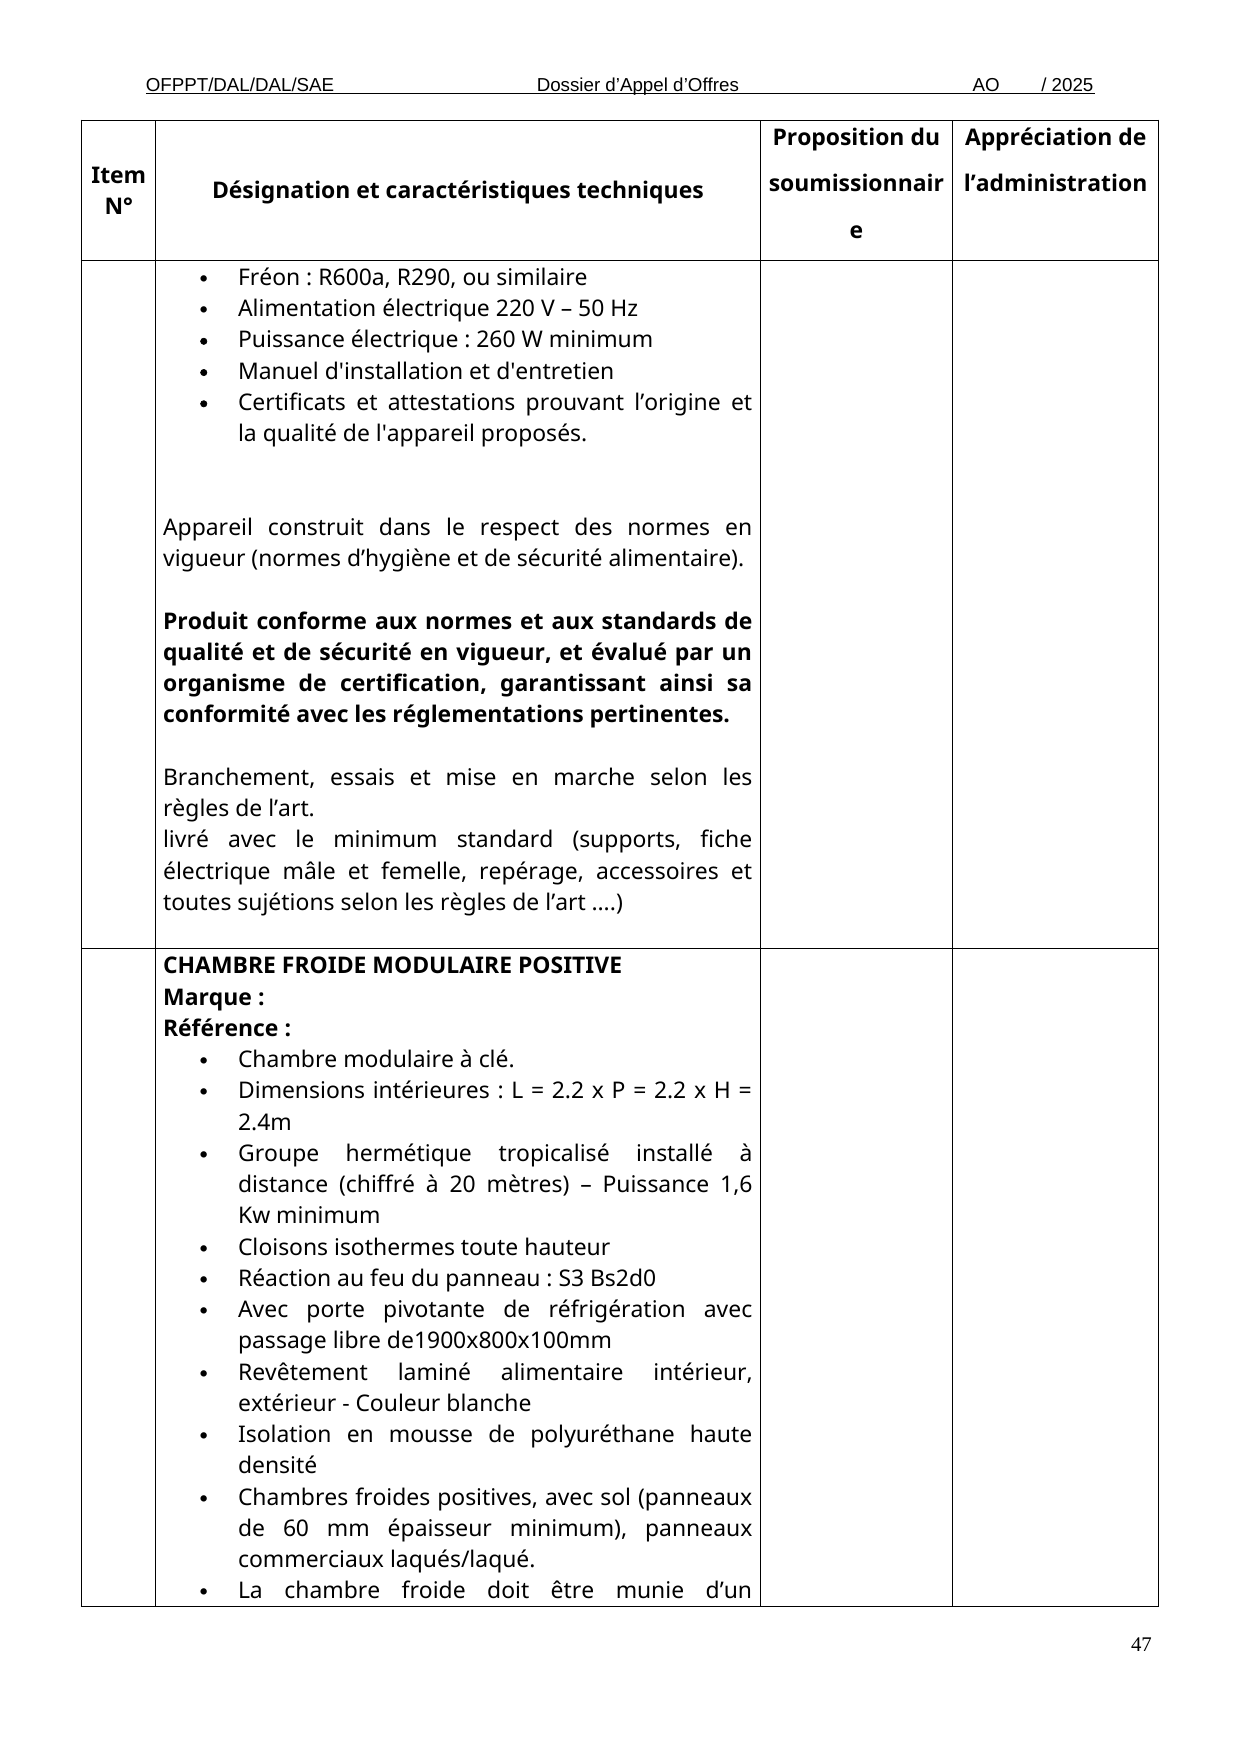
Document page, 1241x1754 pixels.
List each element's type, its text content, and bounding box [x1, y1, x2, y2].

table_header Désignation et caractéristiques techniques [156, 121, 760, 260]
table_header Appréciation de l’administration [953, 121, 1158, 260]
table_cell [156, 949, 760, 1606]
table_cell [156, 261, 760, 948]
table_cell [82, 261, 155, 948]
table_header Proposition du soumissionnaire [761, 121, 952, 260]
table_cell [761, 261, 952, 948]
table_cell [953, 261, 1158, 948]
table_cell [953, 949, 1158, 1606]
table_cell [82, 949, 155, 1606]
table_header Item N° [82, 121, 155, 260]
table_cell [761, 949, 952, 1606]
